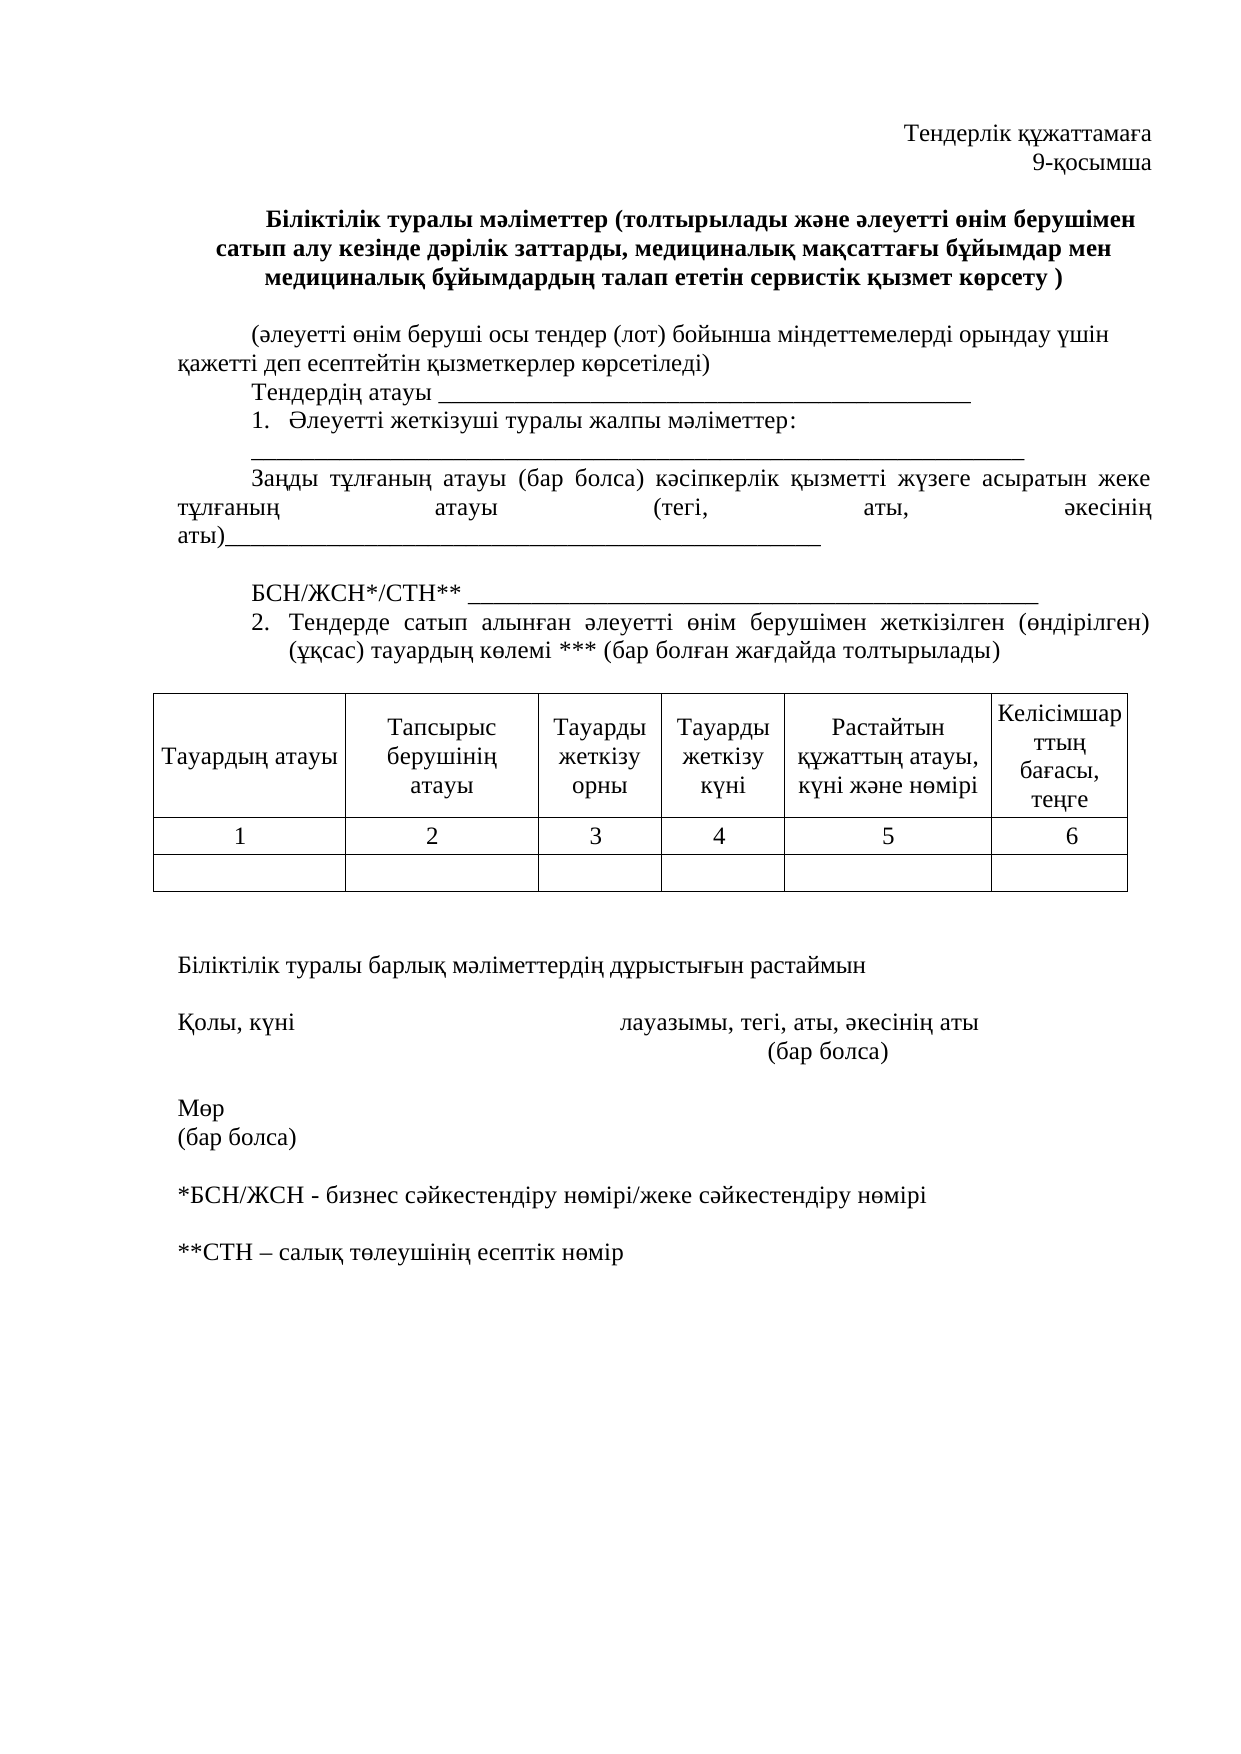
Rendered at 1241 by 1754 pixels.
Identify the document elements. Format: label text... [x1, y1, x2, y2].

table_header Растайтын құжаттың атауы, күні және нөмірі [785, 694, 991, 817]
text Біліктілік туралы барлық мәліметтердің дұрыстығын растаймын [177, 950, 1152, 978]
text 9-қосымша [177, 147, 1152, 176]
text (бар болса) [693, 1036, 1152, 1065]
text Тендердің атауы __________________________________________ [177, 377, 1152, 406]
table_cell [346, 855, 538, 891]
table_cell [154, 855, 345, 891]
list Тендерде сатып алынған әлеуетті өнім берушімен жеткізілген (өндірілген) (ұқсас) тауардың көлемі *** (бар болған жағдайда толтырылады) [251, 607, 1152, 664]
table_cell 2 [346, 818, 538, 854]
table_header Тауарды жеткізу орны [539, 694, 661, 817]
table_cell 1 [154, 818, 345, 854]
table_cell [539, 855, 661, 891]
table_cell 5 [785, 818, 991, 854]
table_cell [992, 855, 1127, 859]
text *БСН/ЖСН - бизнес сәйкестендіру нөмірі/жеке сәйкестендіру нөмірі [177, 1180, 1152, 1208]
table_cell [662, 855, 784, 891]
text Мөр [177, 1093, 1152, 1122]
text БСН/ЖСН*/СТН** _____________________________________________ [177, 578, 1152, 607]
text Қолы, күні лауазымы, тегі, аты, әкесінің аты [177, 1007, 1152, 1036]
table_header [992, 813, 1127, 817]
text Заңды тұлғаның атауы (бар болса) кәсіпкерлік қызметті жүзеге асыратын жеке тұлғаның атауы (тегі, аты, әкесінің аты)_______________________________________________ [177, 463, 1152, 549]
text _____________________________________________________________ [251, 434, 1152, 463]
list Әлеуетті жеткізуші туралы жалпы мәліметтер: [251, 406, 1152, 434]
text Біліктілік туралы мәліметтер (толтырылады және әлеуетті өнім берушімен сатып алу кезінде дәрілік заттарды, медициналық мақсаттағы бұйымдар мен медициналық бұйымдардың талап ететін сервистік қызмет көрсету ) [177, 204, 1152, 291]
text (бар болса) [177, 1122, 1152, 1151]
table_header Тауардың атауы [154, 694, 345, 817]
table_cell 4 [662, 818, 784, 854]
text (әлеуетті өнім беруші осы тендер (лот) бойынша міндеттемелерді орындау үшін қажетті деп есептейтін қызметкерлер көрсетіледі) [177, 319, 1152, 377]
table_cell [992, 887, 1127, 891]
text Тендерлік құжаттамаға [177, 118, 1152, 147]
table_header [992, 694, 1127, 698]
table_header Тауарды жеткізу күні [662, 694, 784, 817]
text **СТН – салық төлеушінің есептік нөмір [177, 1237, 1152, 1266]
table_cell [785, 855, 991, 891]
table_cell 3 [539, 818, 661, 854]
table_header Тапсырыс берушінің атауы [346, 694, 538, 817]
